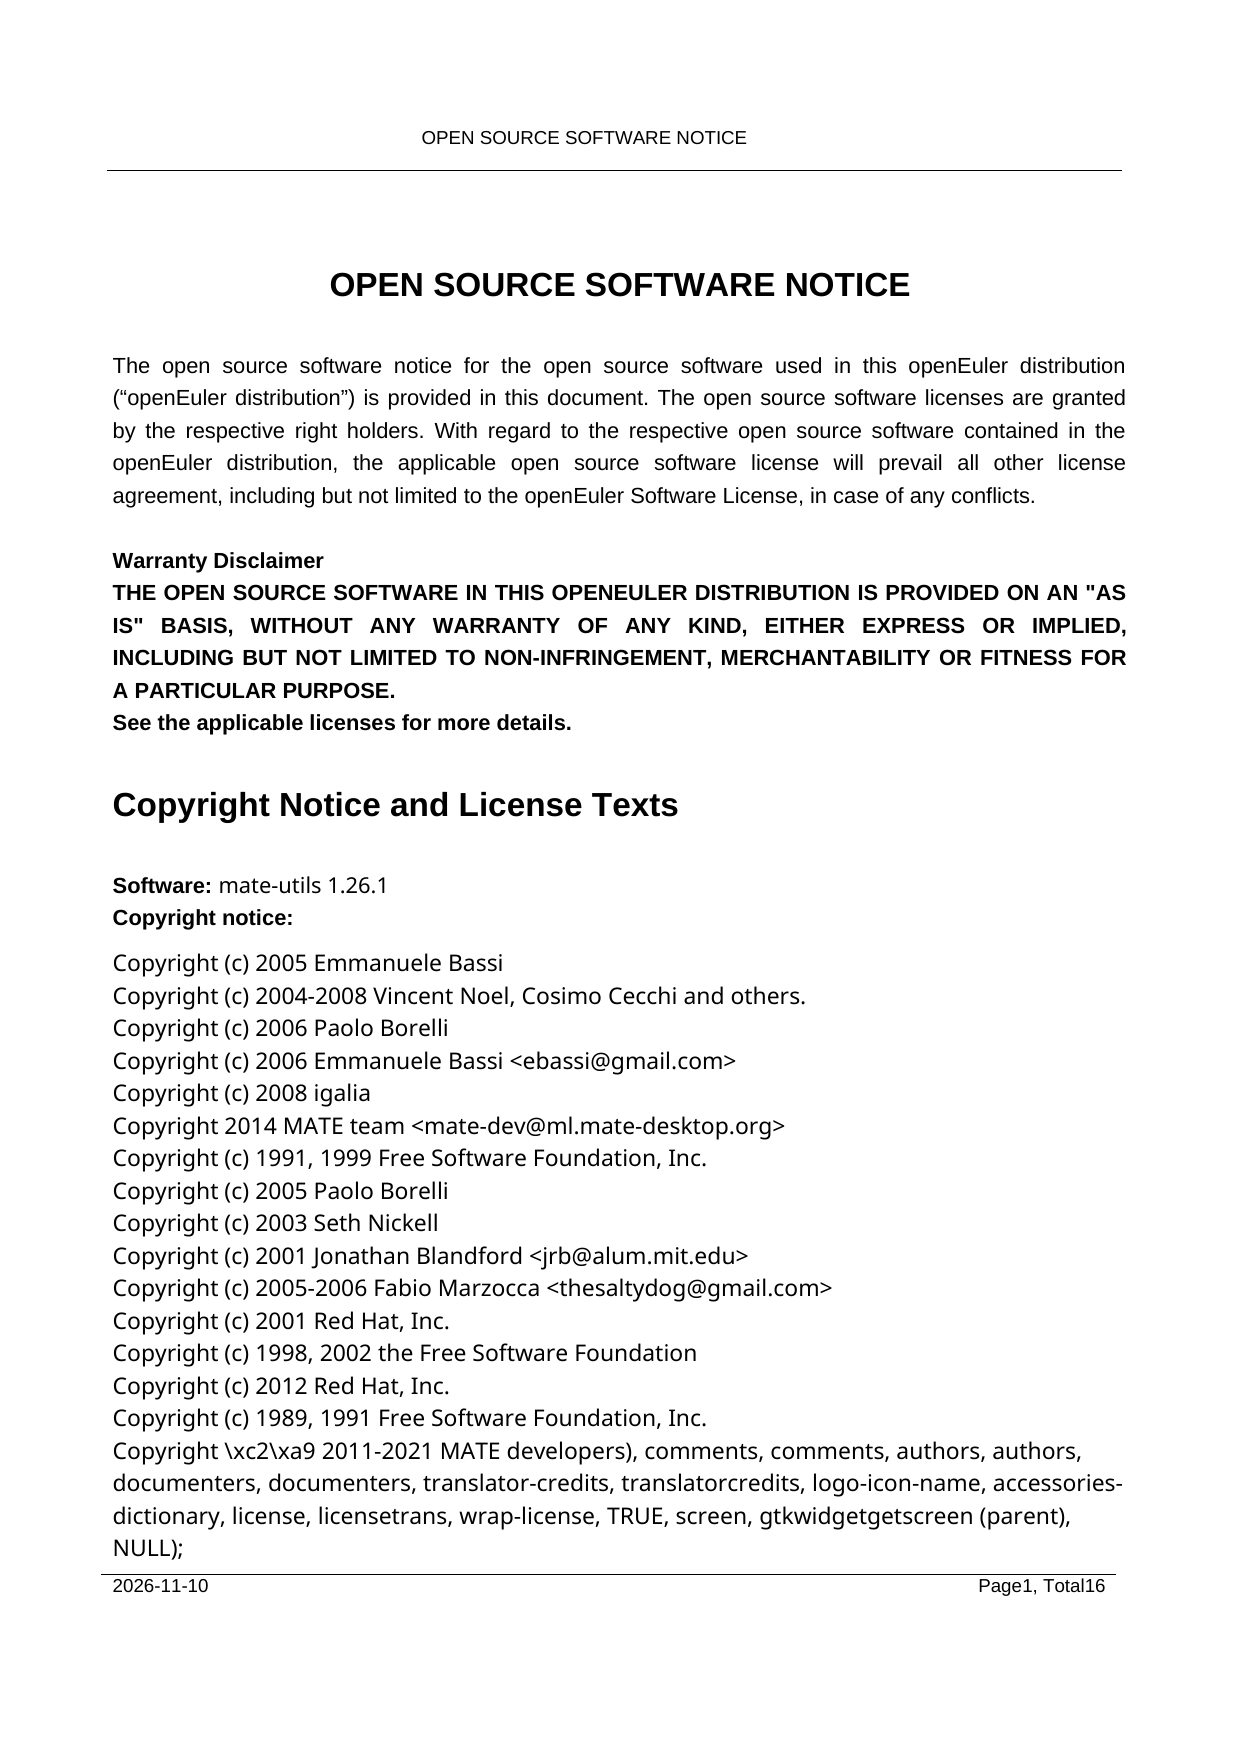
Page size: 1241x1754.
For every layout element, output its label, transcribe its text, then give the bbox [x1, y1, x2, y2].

title Software: mate-utils 1.26.1 [112, 869, 1128, 901]
text Warranty Disclaimer [112, 544, 1128, 576]
text Copyright Notice and License Texts [112, 771, 1128, 836]
text THE OPEN SOURCE SOFTWARE IN THIS OPENEULER DISTRIBUTION IS PROVIDED ON AN "AS IS" BASIS, WITHOUT ANY WARRANTY OF ANY KIND, EITHER EXPRESS OR IMPLIED, INCLUDING BUT NOT LIMITED TO NON-INFRINGEMENT, MERCHANTABILITY OR FITNESS FOR A PARTICULAR PURPOSE. See the applicable licenses for more details. [112, 576, 1128, 739]
text The open source software notice for the open source software used in this openEuler distribution (“openEuler distribution”) is provided in this document. The open source software licenses are granted by the respective right holders. With regard to the respective open source software contained in the openEuler distribution, the applicable open source software license will prevail all other license agreement, including but not limited to the openEuler Software License, in case of any conflicts. [112, 349, 1128, 511]
text Copyright notice: [112, 901, 1128, 934]
text OPEN SOURCE SOFTWARE NOTICE [112, 251, 1128, 316]
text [112, 947, 1128, 1564]
